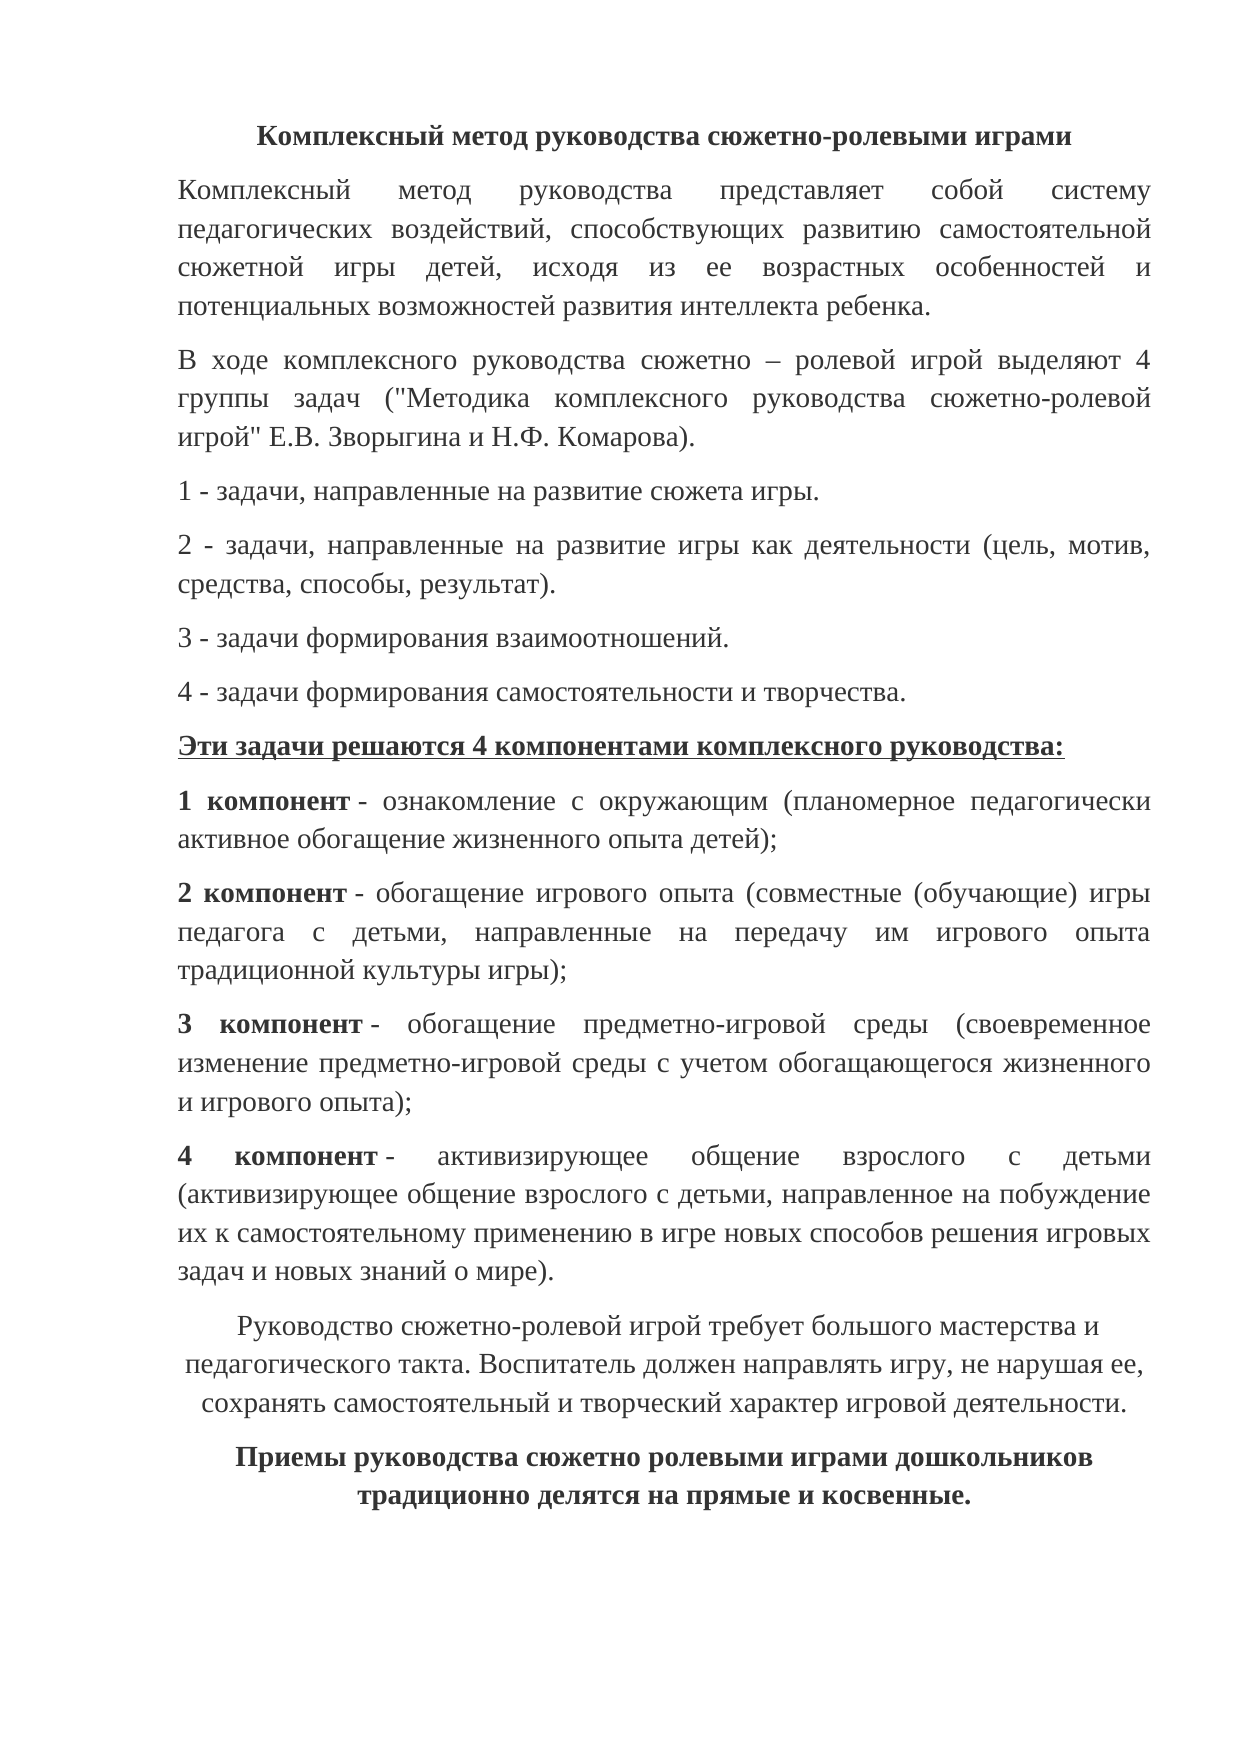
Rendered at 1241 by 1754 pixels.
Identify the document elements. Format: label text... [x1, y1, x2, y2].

text 3 - задачи формирования взаимоотношений. [177, 620, 1152, 654]
text 3 компонент - обогащение предметно-игровой среды (своевременное изменение предметно-игровой среды с учетом обогащающегося жизненного и игрового опыта); [177, 1007, 1152, 1117]
text 2 - задачи, направленные на развитие игры как деятельности (цель, мотив, средства, способы, результат). [177, 527, 1152, 599]
text 1 компонент - ознакомление с окружающим (планомерное педагогически активное обогащение жизненного опыта детей); [177, 783, 1152, 855]
text Приемы руководства сюжетно ролевыми играми дошкольников традиционно делятся на прямые и косвенные. [177, 1439, 1152, 1511]
text Эти задачи решаются 4 компонентами комплексного руководства: [177, 728, 1152, 762]
text 1 - задачи, направленные на развитие сюжета игры. [177, 473, 1152, 507]
text Комплексный метод руководства сюжетно-ролевыми играми [177, 118, 1152, 152]
text 4 компонент - активизирующее общение взрослого с детьми (активизирующее общение взрослого с детьми, направленное на побуждение их к самостоятельному применению в игре новых способов решения игровых задач и новых знаний о мире). [177, 1138, 1152, 1287]
text Руководство сюжетно-ролевой игрой требует большого мастерства и педагогического такта. Воспитатель должен направлять игру, не нарушая ее, сохранять самостоятельный и творческий характер игровой деятельности. [177, 1308, 1152, 1418]
text 4 - задачи формирования самостоятельности и творчества. [177, 674, 1152, 708]
text В ходе комплексного руководства сюжетно – ролевой игрой выделяют 4 группы задач ("Методика комплексного руководства сюжетно-ролевой игрой" Е.В. Зворыгина и Н.Ф. Комарова). [177, 342, 1152, 453]
text Комплексный метод руководства представляет собой систему педагогических воздействий, способствующих развитию самостоятельной сюжетной игры детей, исходя из ее возрастных особенностей и потенциальных возможностей развития интеллекта ребенка. [177, 172, 1152, 321]
text 2 компонент - обогащение игрового опыта (совместные (обучающие) игры педагога с детьми, направленные на передачу им игрового опыта традиционной культуры игры); [177, 875, 1152, 986]
